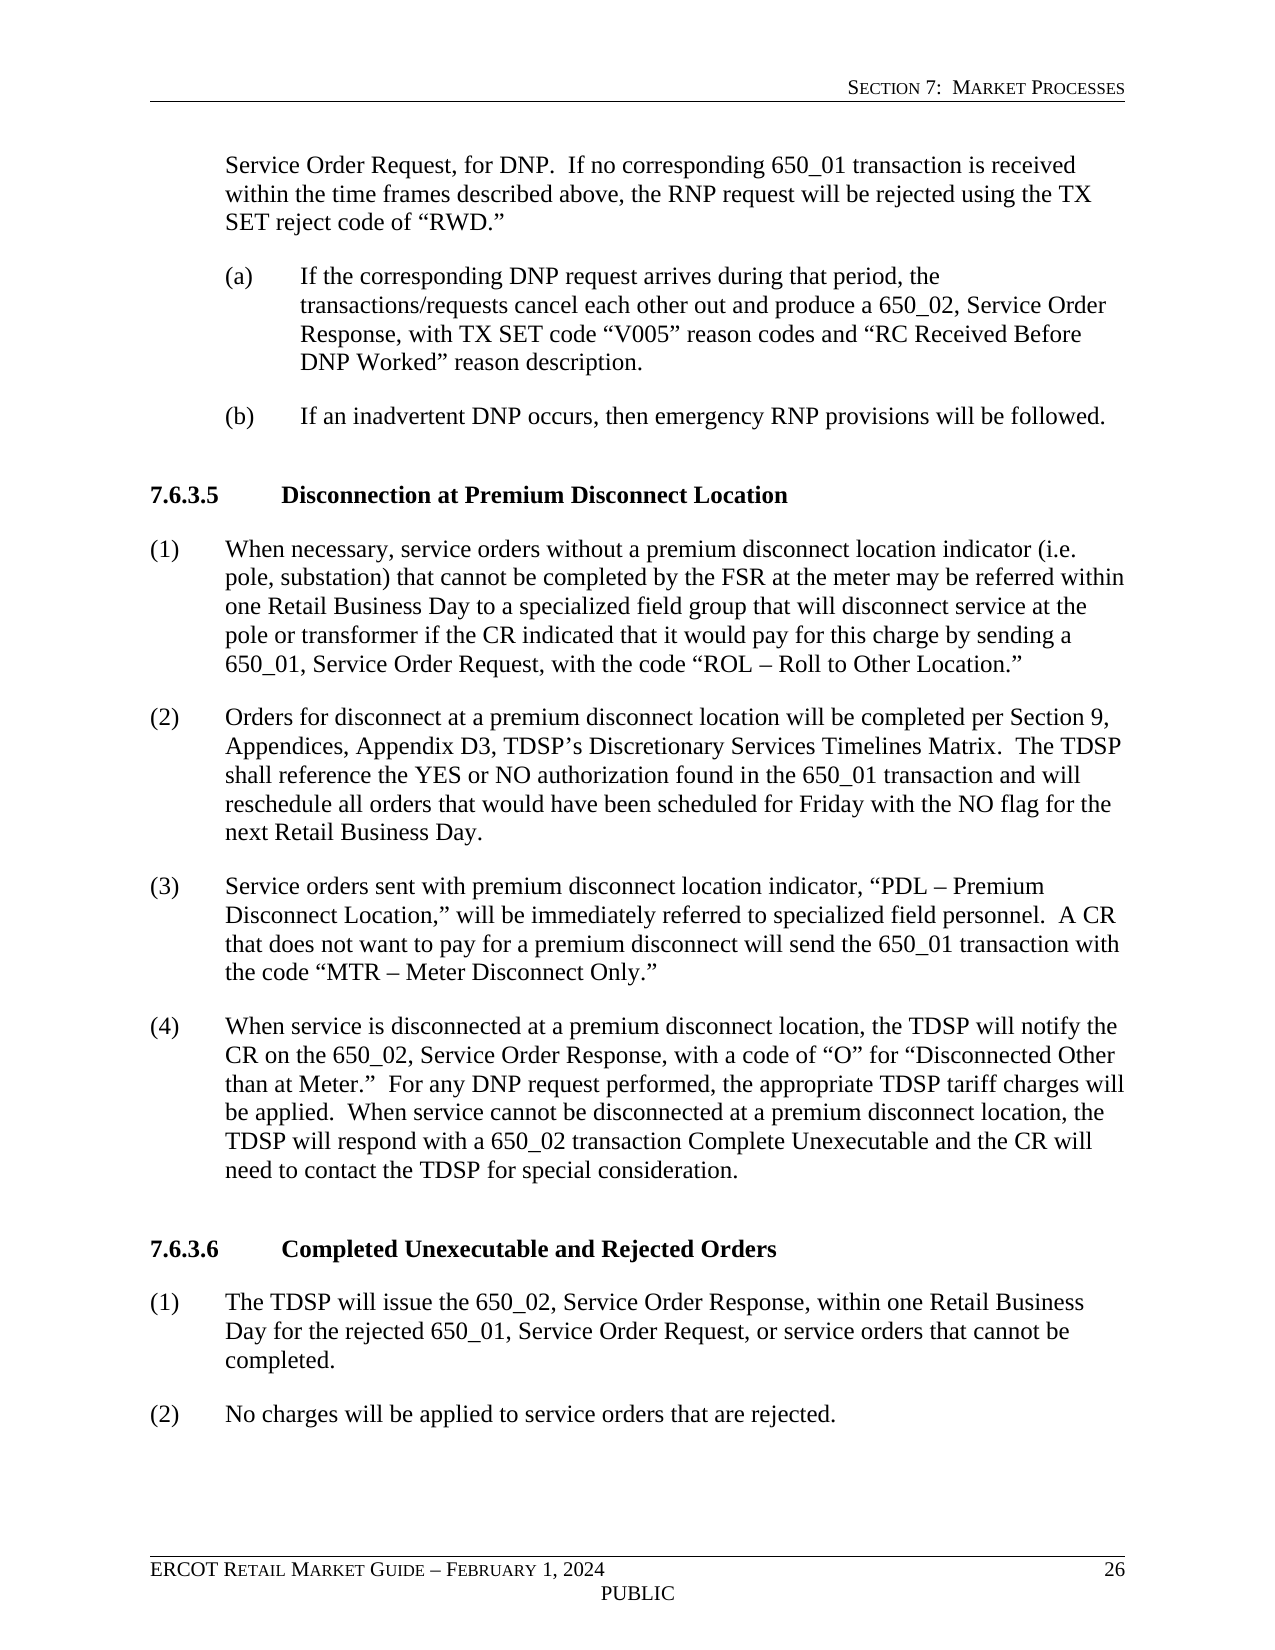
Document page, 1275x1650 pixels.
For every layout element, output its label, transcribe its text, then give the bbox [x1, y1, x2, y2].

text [150, 150, 1125, 236]
list (b) If an inadvertent DNP occurs, then emergency RNP provisions will be followed. [225, 401, 1125, 430]
text 7.6.3.5 Disconnection at Premium Disconnect Location [150, 480, 1125, 509]
text (4) When service is disconnected at a premium disconnect location, the TDSP will notify the CR on the 650_02, Service Order Response, with a code of “O” for “Disconnected Other than at Meter.” For any DNP request performed, the appropriate TDSP tariff charges will be applied. When service cannot be disconnected at a premium disconnect location, the TDSP will respond with a 650_02 transaction Complete Unexecutable and the CR will need to contact the TDSP for special consideration. [150, 1011, 1125, 1184]
text (2) Orders for disconnect at a premium disconnect location will be completed per Section 9, Appendices, Appendix D3, TDSP’s Discretionary Services Timelines Matrix. The TDSP shall reference the YES or NO authorization found in the 650_01 transaction and will reschedule all orders that would have been scheduled for Friday with the NO flag for the next Retail Business Day. [150, 702, 1125, 846]
text (1) When necessary, service orders without a premium disconnect location indicator (i.e. pole, substation) that cannot be completed by the FSR at the meter may be referred within one Retail Business Day to a specialized field group that will disconnect service at the pole or transformer if the CR indicated that it would pay for this charge by sending a 650_01, Service Order Request, with the code “ROL – Roll to Other Location.” [150, 534, 1125, 677]
text (3) Service orders sent with premium disconnect location indicator, “PDL – Premium Disconnect Location,” will be immediately referred to specialized field personnel. A CR that does not want to pay for a premium disconnect will send the 650_01 transaction with the code “MTR – Meter Disconnect Only.” [150, 871, 1125, 986]
text (2) No charges will be applied to service orders that are rejected. [150, 1399, 1125, 1427]
text (1) The TDSP will issue the 650_02, Service Order Response, within one Retail Business Day for the rejected 650_01, Service Order Request, or service orders that cannot be completed. [150, 1287, 1125, 1374]
list (a) If the corresponding DNP request arrives during that period, the transactions/requests cancel each other out and produce a 650_02, Service Order Response, with TX SET code “V005” reason codes and “RC Received Before DNP Worked” reason description. [225, 261, 1125, 376]
text 7.6.3.6 Completed Unexecutable and Rejected Orders [150, 1234, 1125, 1262]
